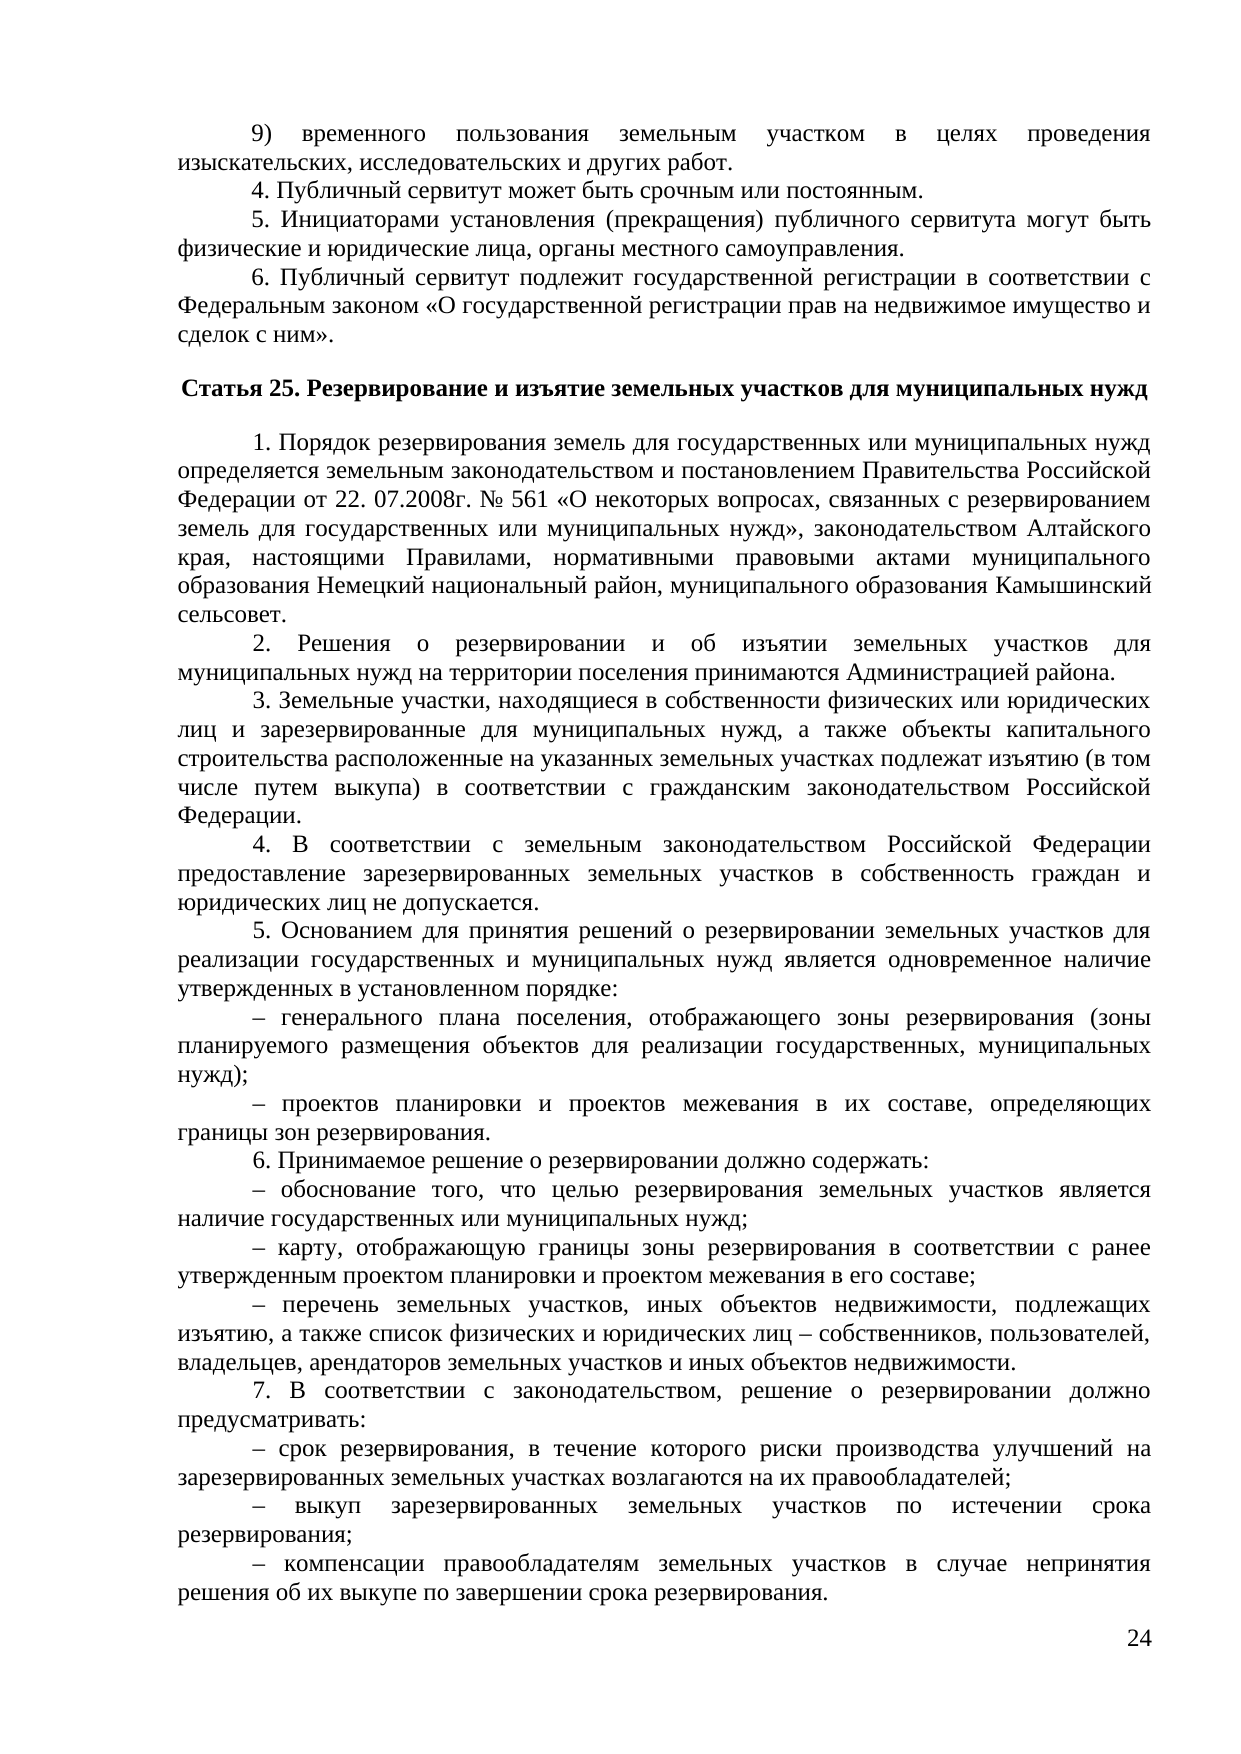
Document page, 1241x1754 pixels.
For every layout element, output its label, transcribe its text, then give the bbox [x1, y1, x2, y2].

text – карту, отображающую границы зоны резервирования в соответствии с ранее утвержденным проектом планировки и проектом межевания в его составе; [177, 1232, 1152, 1289]
text 4. Публичный сервитут может быть срочным или постоянным. [177, 176, 1152, 204]
text Статья 25. Резервирование и изъятие земельных участков для муниципальных нужд [177, 373, 1152, 402]
text 9) временного пользования земельным участком в целях проведения изыскательских, исследовательских и других работ. [177, 118, 1152, 176]
text – проектов планировки и проектов межевания в их составе, определяющих границы зон резервирования. [177, 1088, 1152, 1146]
text 6. Публичный сервитут подлежит государственной регистрации в соответствии с Федеральным законом «О государственной регистрации прав на недвижимое имущество и сделок с ним». [177, 262, 1152, 348]
text 3. Земельные участки, находящиеся в собственности физических или юридических лиц и зарезервированные для муниципальных нужд, а также объекты капитального строительства расположенные на указанных земельных участках подлежат изъятию (в том числе путем выкупа) в соответствии с гражданским законодательством Российской Федерации. [177, 686, 1152, 829]
text 4. В соответствии с земельным законодательством Российской Федерации предоставление зарезервированных земельных участков в собственность граждан и юридических лиц не допускается. [177, 829, 1152, 916]
text 5. Инициаторами установления (прекращения) публичного сервитута могут быть физические и юридические лица, органы местного самоуправления. [177, 204, 1152, 262]
text 2. Решения о резервировании и об изъятии земельных участков для муниципальных нужд на территории поселения принимаются Администрацией района. [177, 628, 1152, 686]
text – перечень земельных участков, иных объектов недвижимости, подлежащих изъятию, а также список физических и юридических лиц – собственников, пользователей, владельцев, арендаторов земельных участков и иных объектов недвижимости. [177, 1289, 1152, 1376]
text 1. Порядок резервирования земель для государственных или муниципальных нужд определяется земельным законодательством и постановлением Правительства Российской Федерации от 22. 07.2008г. № 561 «О некоторых вопросах, связанных с резервированием земель для государственных или муниципальных нужд», законодательством Алтайского края, настоящими Правилами, нормативными правовыми актами муниципального образования Немецкий национальный район, муниципального образования Камышинский сельсовет. [177, 427, 1152, 628]
text 7. В соответствии с законодательством, решение о резервировании должно предусматривать: [177, 1376, 1152, 1433]
text – обоснование того, что целью резервирования земельных участков является наличие государственных или муниципальных нужд; [177, 1174, 1152, 1232]
text – срок резервирования, в течение которого риски производства улучшений на зарезервированных земельных участках возлагаются на их правообладателей; [177, 1433, 1152, 1491]
text 6. Принимаемое решение о резервировании должно содержать: [177, 1146, 1152, 1174]
text – генерального плана поселения, отображающего зоны резервирования (зоны планируемого размещения объектов для реализации государственных, муниципальных нужд); [177, 1002, 1152, 1088]
text – компенсации правообладателям земельных участков в случае непринятия решения об их выкупе по завершении срока резервирования. [177, 1548, 1152, 1606]
text 5. Основанием для принятия решений о резервировании земельных участков для реализации государственных и муниципальных нужд является одновременное наличие утвержденных в установленном порядке: [177, 916, 1152, 1002]
text – выкуп зарезервированных земельных участков по истечении срока резервирования; [177, 1491, 1152, 1548]
